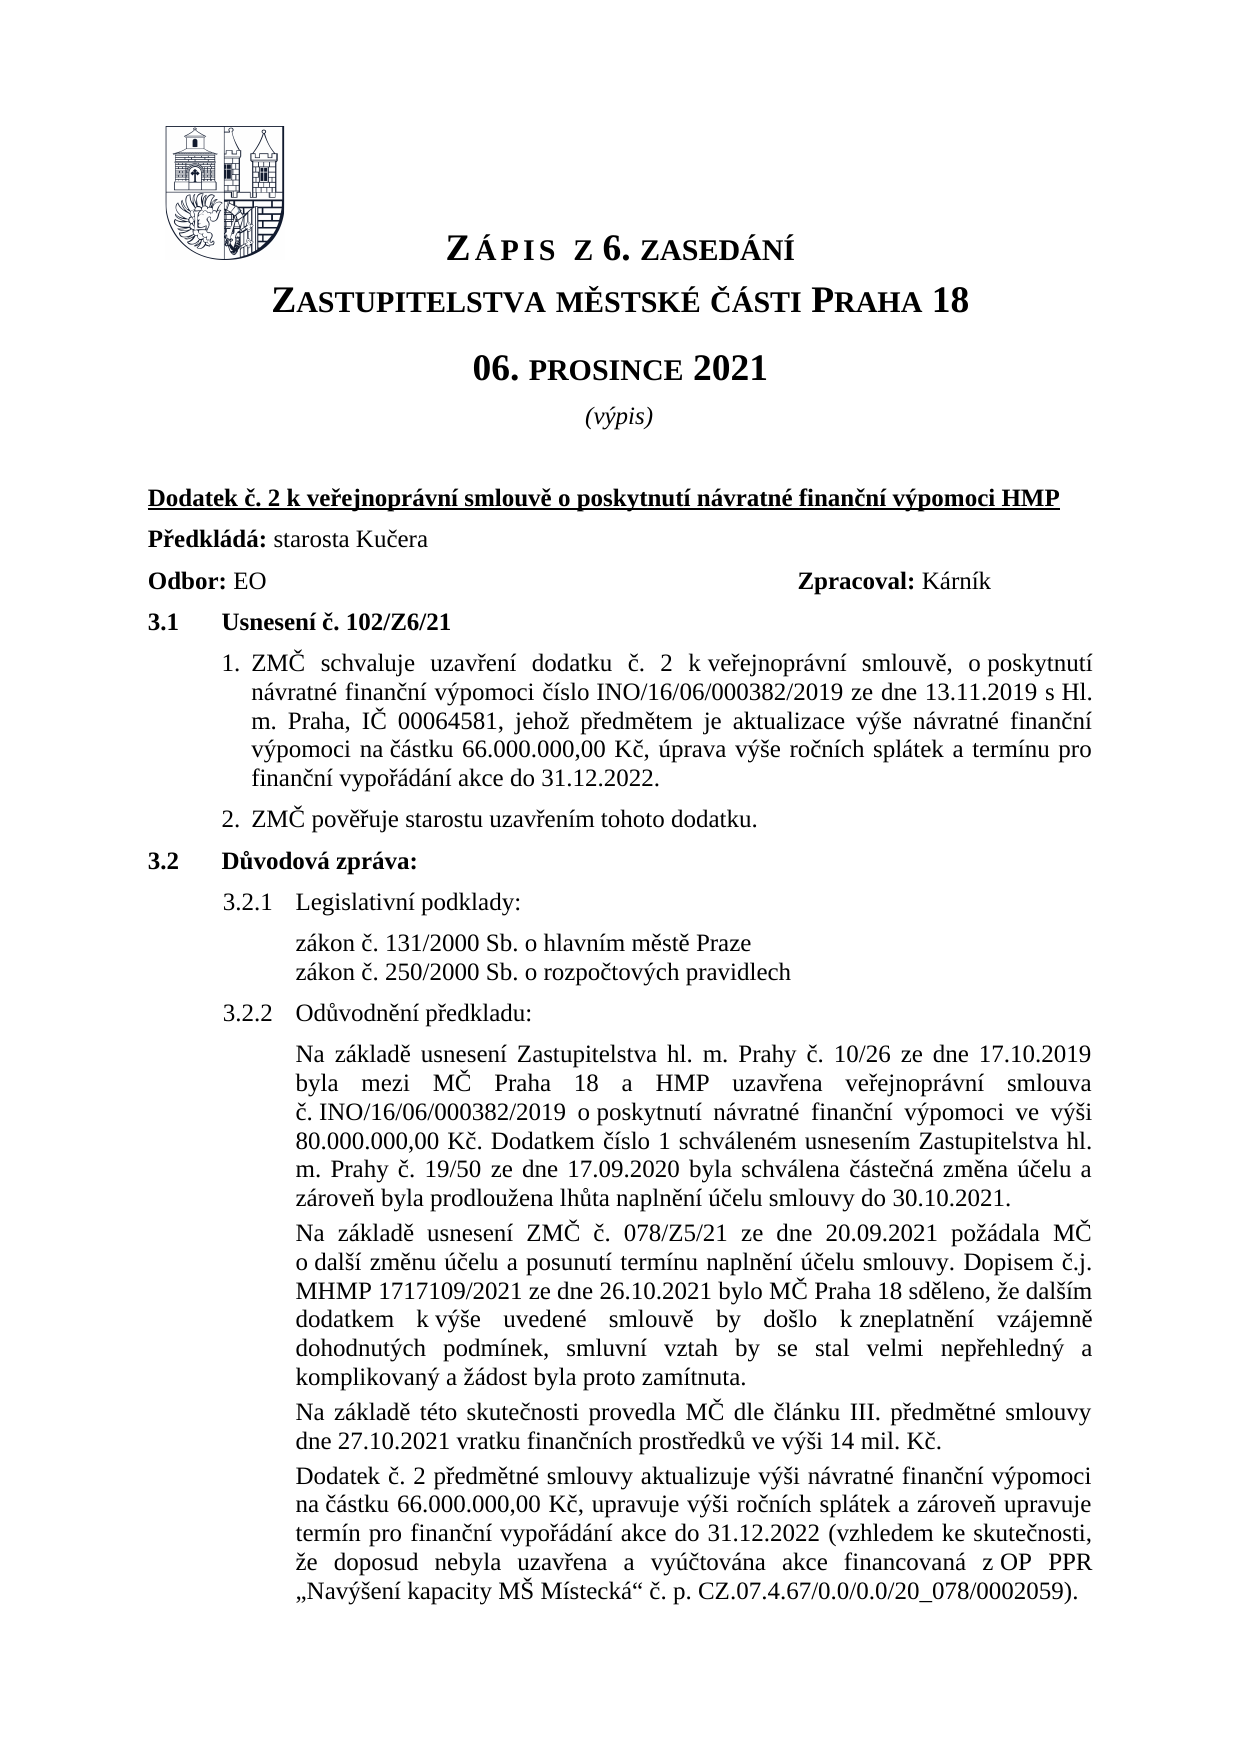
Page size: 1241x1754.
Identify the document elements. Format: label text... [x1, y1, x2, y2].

text Předkládá: starosta Kučera [148, 524, 1093, 553]
text Odbor: EO Zpracoval: Kárník [148, 566, 1093, 594]
text Dodatek č. 2 předmětné smlouvy aktualizuje výši návratné finanční výpomoci na částku 66.000.000,00 Kč, upravuje výši ročních splátek a zároveň upravuje termín pro finanční vypořádání akce do 31.12.2022 (vzhledem ke skutečnosti, že doposud nebyla uzavřena a vyúčtována akce financovaná z OP PPR „Navýšení kapacity MŠ Místecká“ č. p. CZ.07.4.67/0.0/0.0/20_078/0002059). [295, 1461, 1093, 1604]
list ZMČ schvaluje uzavření dodatku č. 2 k veřejnoprávní smlouvě, o poskytnutí návratné finanční výpomoci číslo INO/16/06/000382/2019 ze dne 13.11.2019 s Hl. m. Praha, IČ 00064581, jehož předmětem je aktualizace výše návratné finanční výpomoci na částku 66.000.000,00 Kč, úprava výše ročních splátek a termínu pro finanční vypořádání akce do 31.12.2022. [221, 648, 1093, 792]
list ZMČ pověřuje starostu uzavřením tohoto dodatku. [221, 804, 1093, 833]
subtitle Zastupitelstva městské části Praha 18 [148, 277, 1093, 320]
text 3.1 Usnesení č. 102/Z6/21 [148, 607, 1093, 636]
picture [165, 126, 285, 260]
subtitle Zápis z 6. zasedání [302, 226, 1093, 269]
text (výpis) [148, 401, 1093, 429]
text Na základě usnesení Zastupitelstva hl. m. Prahy č. 10/26 ze dne 17.10.2019 byla mezi MČ Praha 18 a HMP uzavřena veřejnoprávní smlouva č. INO/16/06/000382/2019 o poskytnutí návratné finanční výpomoci ve výši 80.000.000,00 Kč. Dodatkem číslo 1 schváleném usnesením Zastupitelstva hl. m. Prahy č. 19/50 ze dne 17.09.2020 byla schválena částečná změna účelu a zároveň byla prodloužena lhůta naplnění účelu smlouvy do 30.10.2021. [295, 1039, 1093, 1212]
subtitle 06. prosince 2021 [148, 345, 1093, 388]
text Na základě usnesení ZMČ č. 078/Z5/21 ze dne 20.09.2021 požádala MČ o další změnu účelu a posunutí termínu naplnění účelu smlouvy. Dopisem č.j. MHMP 1717109/2021 ze dne 26.10.2021 bylo MČ Praha 18 sděleno, že dalším dodatkem k výše uvedené smlouvě by došlo k zneplatnění vzájemně dohodnutých podmínek, smluvní vztah by se stal velmi nepřehledný a komplikovaný a žádost byla proto zamítnuta. [295, 1218, 1093, 1391]
text Na základě této skutečnosti provedla MČ dle článku III. předmětné smlouvy dne 27.10.2021 vratku finančních prostředků ve výši 14 mil. Kč. [295, 1397, 1093, 1454]
text 3.2 Důvodová zpráva: [148, 846, 1093, 874]
text 3.2.2 Odůvodnění předkladu: [223, 998, 1093, 1027]
text Dodatek č. 2 k veřejnoprávní smlouvě o poskytnutí návratné finanční výpomoci HMP [148, 483, 1093, 512]
text zákon č. 250/2000 Sb. o rozpočtových pravidlech [295, 957, 1093, 986]
text zákon č. 131/2000 Sb. o hlavním městě Praze [295, 928, 1093, 957]
text 3.2.1 Legislativní podklady: [223, 887, 1093, 916]
